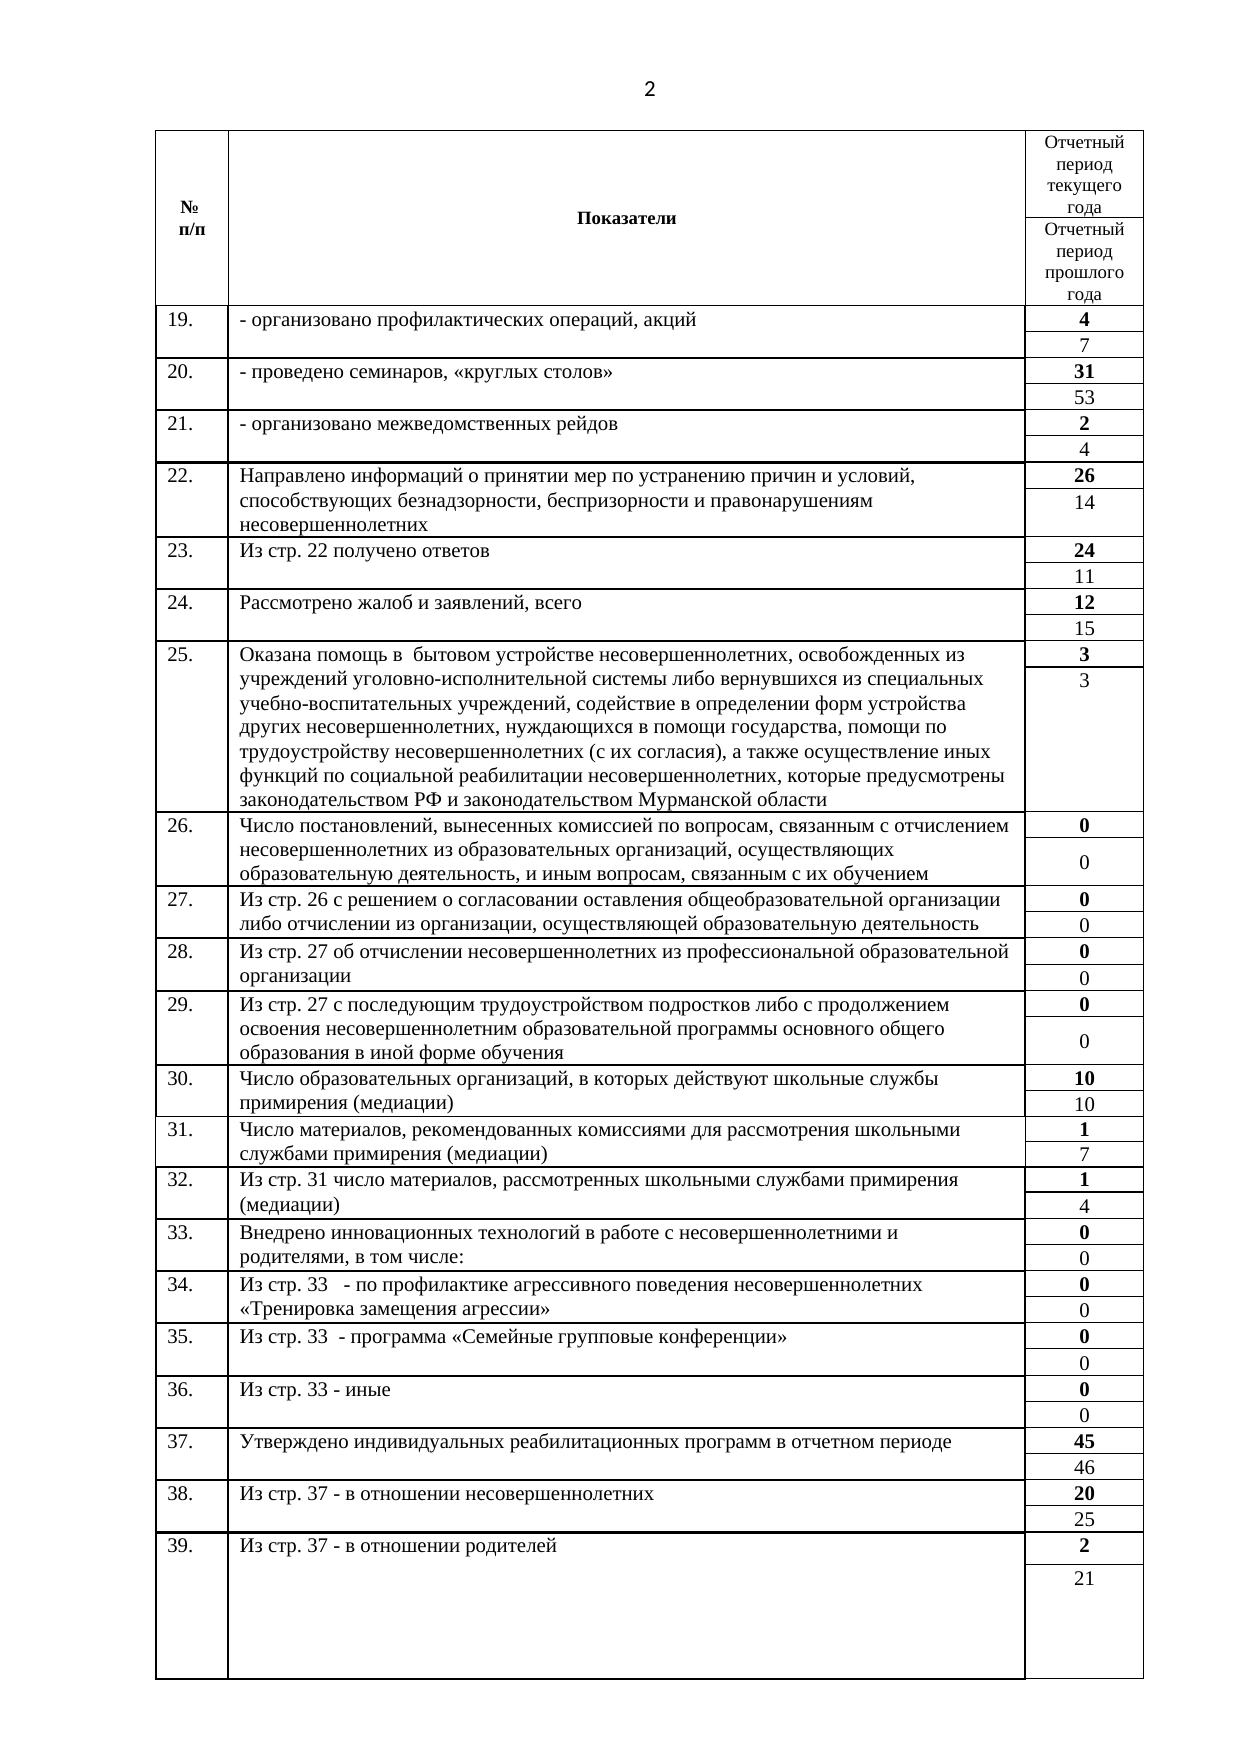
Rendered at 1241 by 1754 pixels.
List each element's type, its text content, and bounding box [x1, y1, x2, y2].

table_cell Рассмотрено жалоб и заявлений, всего [229, 590, 1024, 640]
table_cell 31 [1026, 358, 1143, 383]
table_cell - проведено семинаров, «круглых столов» [229, 359, 1024, 409]
table_cell 24. [157, 590, 227, 640]
table_cell 10 [1026, 1091, 1143, 1116]
table_cell 0 [1026, 991, 1143, 1016]
table_cell 12 [1026, 589, 1143, 614]
table_cell 22. [157, 464, 227, 536]
table_cell 46 [1026, 1454, 1143, 1479]
table_cell 0 [1026, 838, 1143, 885]
table_cell 0 [1026, 965, 1143, 989]
table_cell 1 [1026, 1117, 1143, 1141]
table_cell Из стр. 27 с последующим трудоустройством подростков либо с продолжением освоения несовершеннолетним образовательной программы основного общего образования в иной форме обучения [229, 992, 1024, 1064]
table_cell - организовано профилактических операций, акций [229, 306, 1024, 357]
table_cell 0 [1026, 812, 1143, 837]
table_cell 0 [1026, 1297, 1143, 1322]
table_cell 45 [1026, 1428, 1143, 1453]
table_cell 34. [157, 1272, 227, 1322]
table_cell 0 [1026, 912, 1143, 937]
table_cell Направлено информаций о принятии мер по устранению причин и условий, способствующих безнадзорности, беспризорности и правонарушениям несовершеннолетних [229, 464, 1024, 536]
table_cell 39. [157, 1534, 227, 1678]
table_cell 35. [157, 1324, 227, 1374]
table_cell 15 [1026, 615, 1143, 640]
table_cell 21 [1026, 1565, 1143, 1678]
table_cell 0 [1026, 1349, 1143, 1374]
table_cell 25. [157, 642, 227, 811]
table_cell Внедрено инновационных технологий в работе с несовершеннолетними и родителями, в том числе: [229, 1220, 1024, 1270]
table_cell 38. [157, 1481, 227, 1531]
table_cell 37. [157, 1429, 227, 1479]
table_cell Из стр. 37 - в отношении родителей [229, 1534, 1024, 1678]
table_cell 10 [1026, 1065, 1143, 1090]
table_cell 26. [157, 813, 227, 885]
table_cell Оказана помощь в бытовом устройстве несовершеннолетних, освобожденных из учреждений уголовно-исполнительной системы либо вернувшихся из специальных учебно-воспитательных учреждений, содействие в определении форм устройства других несовершеннолетних, нуждающихся в помощи государства, помощи по трудоустройству несовершеннолетних (с их согласия), а также осуществление иных функций по социальной реабилитации несовершеннолетних, которые предусмотрены законодательством РФ и законодательством Мурманской области [229, 642, 1024, 811]
table_cell 0 [1026, 938, 1143, 963]
table_cell 7 [1026, 1142, 1143, 1166]
table_cell 28. [157, 939, 227, 989]
table_cell Из стр. 33 - программа «Семейные групповые конференции» [229, 1324, 1024, 1374]
table_cell 31. [156, 1117, 227, 1166]
table_cell 33. [157, 1220, 227, 1270]
table_cell Из стр. 37 - в отношении несовершеннолетних [229, 1481, 1024, 1531]
table_cell 3 [1026, 668, 1143, 811]
table_cell 26 [1026, 463, 1143, 487]
table_cell 0 [1026, 1271, 1143, 1296]
table_cell 32. [157, 1168, 227, 1218]
table_cell 30. [157, 1066, 227, 1116]
table_cell 0 [1026, 886, 1143, 911]
table_cell 14 [1026, 489, 1143, 536]
table_cell 11 [1026, 563, 1143, 588]
table_header Отчетный период текущего года [1026, 131, 1143, 217]
table_cell 20 [1026, 1480, 1143, 1505]
table_cell Из стр. 31 число материалов, рассмотренных школьными службами примирения (медиации) [229, 1168, 1024, 1218]
table_cell 0 [1026, 1323, 1143, 1348]
table_cell Из стр. 26 с решением о согласовании оставления общеобразовательной организации либо отчислении из организации, осуществляющей образовательную деятельность [229, 887, 1024, 937]
table_cell 0 [1026, 1017, 1143, 1064]
table_cell Число постановлений, вынесенных комиссией по вопросам, связанным с отчислением несовершеннолетних из образовательных организаций, осуществляющих образовательную деятельность, и иным вопросам, связанным с их обучением [229, 813, 1024, 885]
table_cell 21. [157, 411, 227, 461]
table_cell 19. [157, 306, 227, 357]
table_cell Отчетный период прошлого года [1026, 218, 1143, 304]
table_cell 20. [157, 359, 227, 409]
table_cell 3 [1026, 641, 1143, 666]
table_cell Из стр. 22 получено ответов [229, 538, 1024, 588]
table_cell - организовано межведомственных рейдов [229, 411, 1024, 461]
table_cell 53 [1026, 384, 1143, 409]
table_cell 23. [157, 538, 227, 588]
table_cell 27. [157, 887, 227, 937]
table_cell 1 [1026, 1168, 1143, 1191]
table_cell Из стр. 33 - иные [229, 1377, 1024, 1427]
table_cell 0 [1026, 1245, 1143, 1270]
table_cell 4 [1026, 1193, 1143, 1218]
table_cell 24 [1026, 537, 1143, 562]
table_cell 29. [157, 992, 227, 1064]
table_cell Число материалов, рекомендованных комиссиями для рассмотрения школьными службами примирения (медиации) [229, 1117, 1025, 1166]
table_cell 36. [157, 1377, 227, 1427]
table_cell Из стр. 33 - по профилактике агрессивного поведения несовершеннолетних «Тренировка замещения агрессии» [229, 1272, 1024, 1322]
table_cell 2 [1026, 410, 1143, 435]
table_cell 4 [1026, 306, 1143, 331]
table_header Показатели [229, 131, 1025, 304]
table_cell 0 [1026, 1376, 1143, 1401]
table_cell 2 [1026, 1533, 1143, 1564]
table_header № п/п [156, 131, 228, 304]
table_cell 25 [1026, 1506, 1143, 1531]
table_cell Число образовательных организаций, в которых действуют школьные службы примирения (медиации) [229, 1066, 1024, 1116]
table_cell Из стр. 27 об отчислении несовершеннолетних из профессиональной образовательной организации [229, 939, 1024, 989]
table_cell 0 [1026, 1219, 1143, 1244]
table_cell 4 [1026, 436, 1143, 461]
table_cell 0 [1026, 1402, 1143, 1427]
table_cell 7 [1026, 332, 1143, 357]
table_cell Утверждено индивидуальных реабилитационных программ в отчетном периоде [229, 1429, 1024, 1479]
